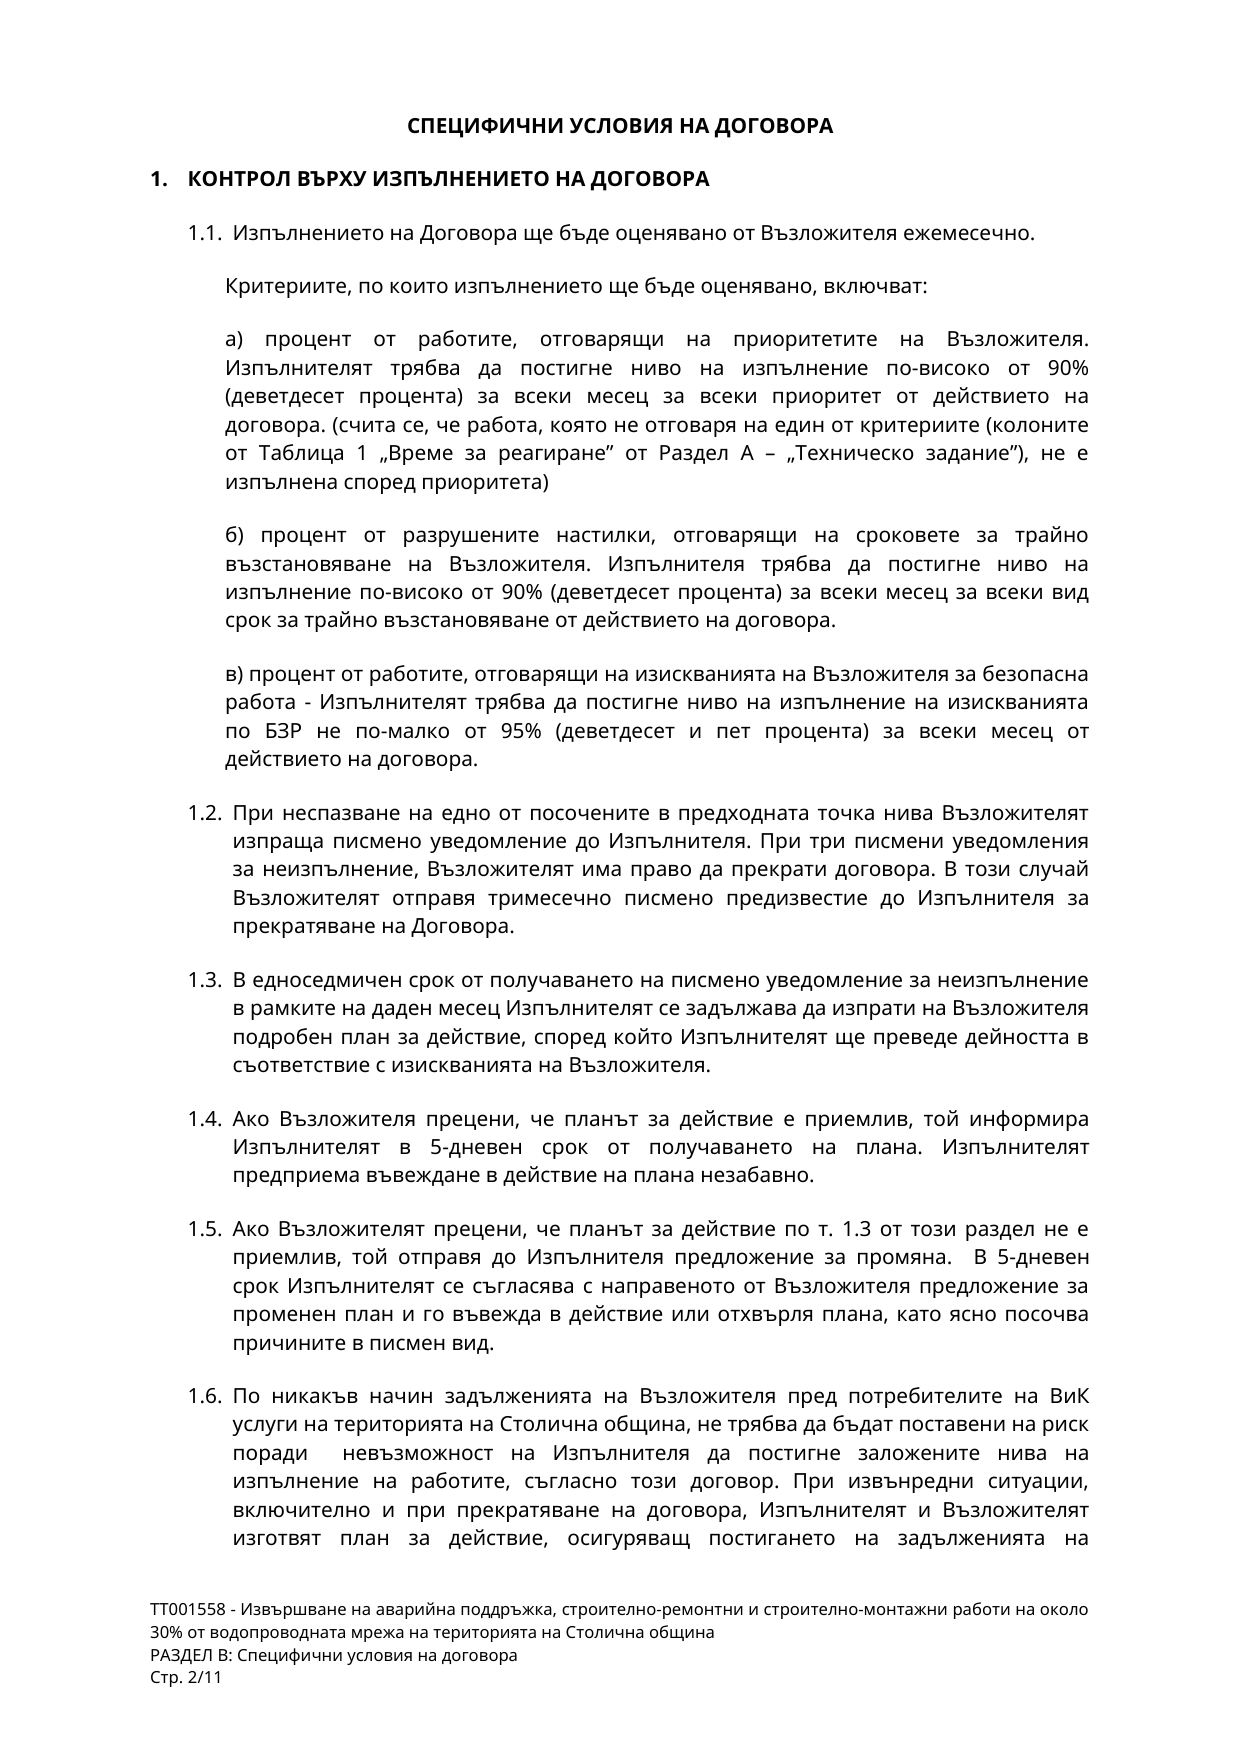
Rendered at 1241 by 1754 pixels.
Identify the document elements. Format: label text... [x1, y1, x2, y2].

list Ако Възложителя прецени, че планът за действие е приемлив, той информира Изпълнителят в 5-дневен срок от получаването на плана. Изпълнителят предприема въвеждане в действие на плана незабавно. [187, 1104, 1090, 1189]
text а) процент от работите, отговарящи на приоритетите на Възложителя. Изпълнителят трябва да постигне ниво на изпълнение по-високо от 90% (деветдесет процента) за всеки месец за всеки приоритет от действието на договора. (счита се, че работа, която не отговаря на един от критериите (колоните от Таблица 1 „Време за реагиране” от Раздел А – „Техническо задание”), не е изпълнена според приоритета) [225, 324, 1090, 495]
text Критериите, по които изпълнението ще бъде оценявано, включват: [225, 271, 1090, 299]
list Ако Възложителят прецени, че планът за действие по т. 1.3 от този раздел не е приемлив, той отправя до Изпълнителя предложение за промяна. В 5-дневен срок Изпълнителят се съгласява с направеното от Възложителя предложение за променен план и го въвежда в действие или отхвърля плана, като ясно посочва причините в писмен вид. [187, 1214, 1090, 1356]
text в) процент от работите, отговарящи на изискванията на Възложителя за безопасна работа - Изпълнителят трябва да постигне ниво на изпълнение на изискванията по БЗР не по-малко от 95% (деветдесет и пет процента) за всеки месец от действието на договора. [225, 659, 1090, 773]
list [187, 1381, 1090, 1552]
list В едноседмичен срок от получаването на писмено уведомление за неизпълнение в рамките на даден месец Изпълнителят се задължава да изпрати на Възложителя подробен план за действие, според който Изпълнителят ще преведе дейността в съответствие с изискванията на Възложителя. [187, 965, 1090, 1079]
text б) процент от разрушените настилки, отговарящи на сроковете за трайно възстановяване на Възложителя. Изпълнителя трябва да постигне ниво на изпълнение по-високо от 90% (деветдесет процента) за всеки месец за всеки вид срок за трайно възстановяване от действието на договора. [225, 520, 1090, 634]
list КОНТРОЛ ВЪРХУ ИЗПЪЛНЕНИЕТО НА ДОГОВОРА [150, 164, 1090, 193]
list При неспазване на едно от посочените в предходната точка нива Възложителят изпраща писмено уведомление до Изпълнителя. При три писмени уведомления за неизпълнение, Възложителят има право да прекрати договора. В този случай Възложителят отправя тримесечно писмено предизвестие до Изпълнителя за прекратяване на Договора. [187, 798, 1090, 940]
text СПЕЦИФИЧНИ УСЛОВИЯ НА ДОГОВОРА [150, 111, 1090, 139]
list Изпълнението на Договора ще бъде оценявано от Възложителя ежемесечно. [187, 218, 1090, 246]
